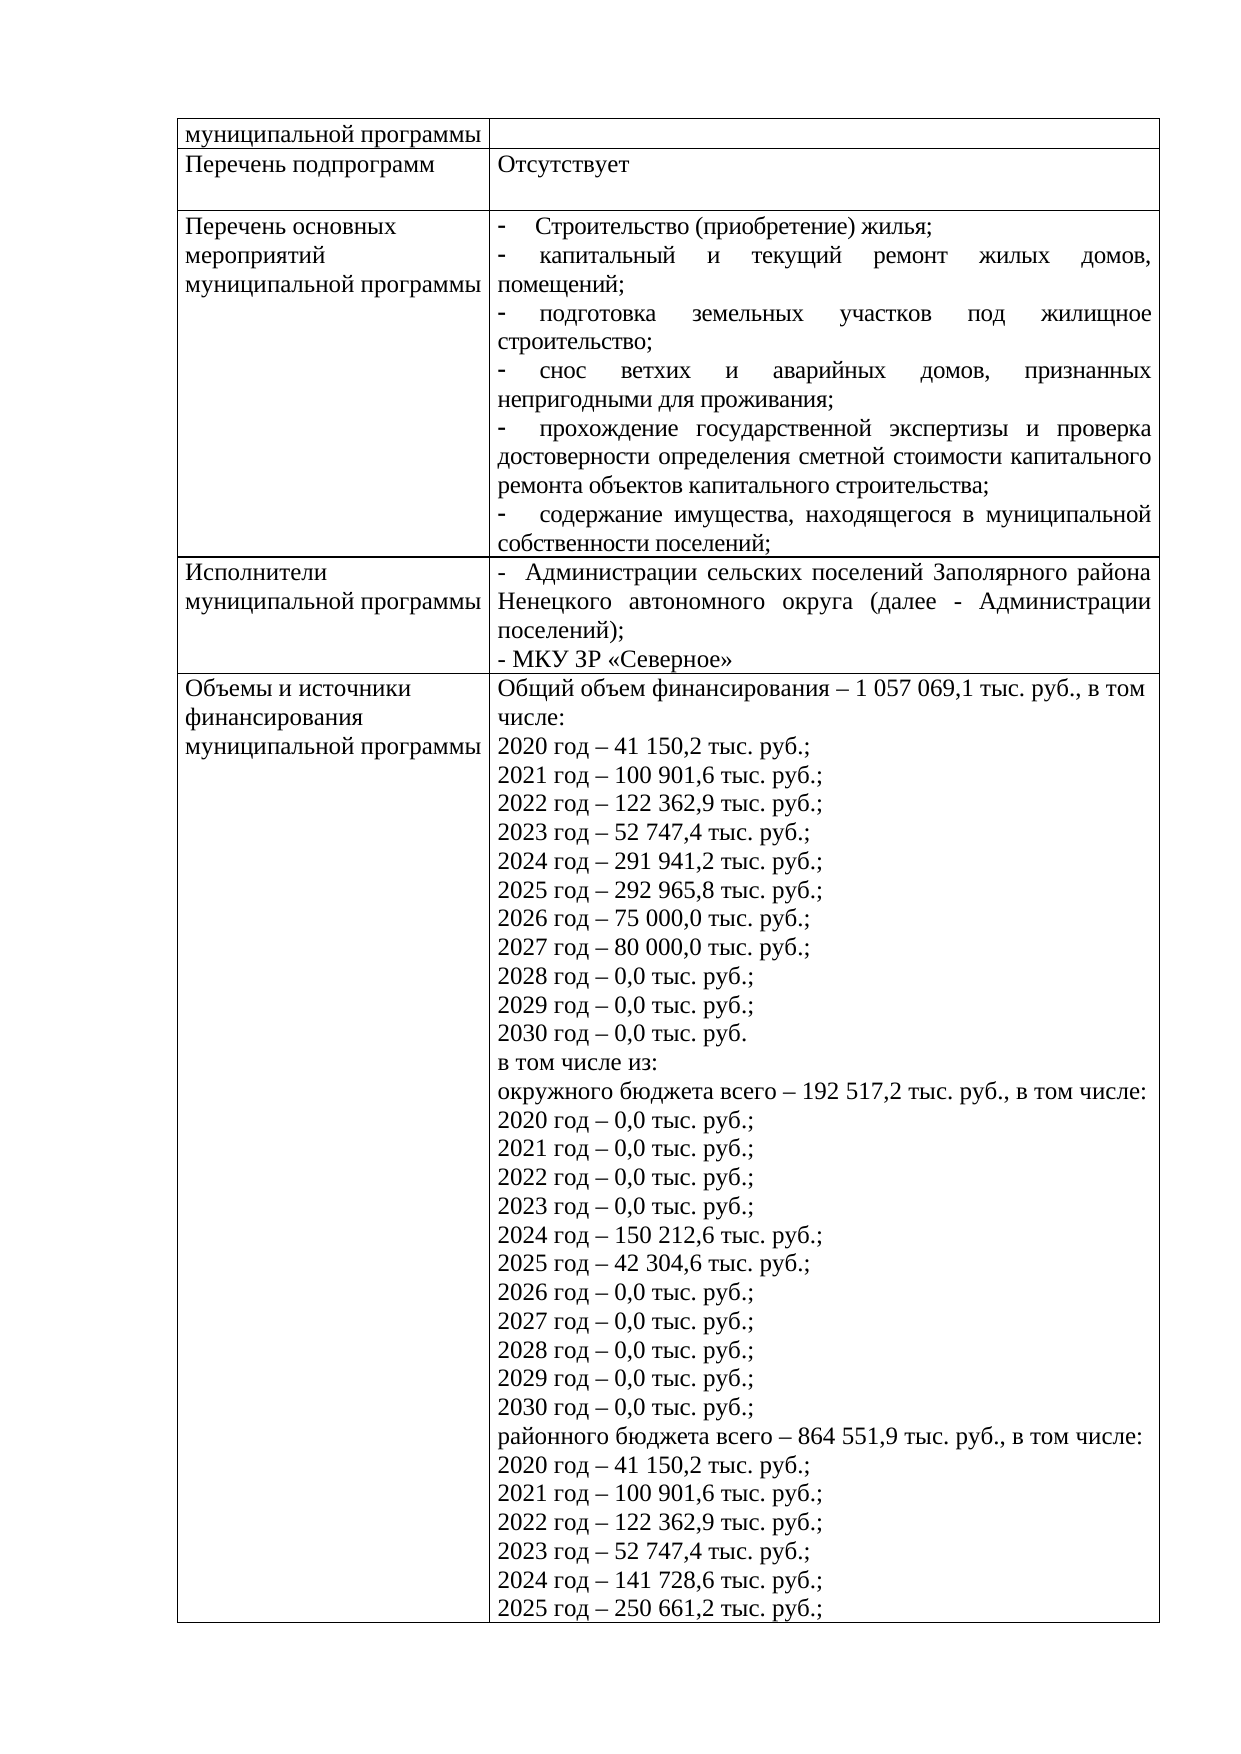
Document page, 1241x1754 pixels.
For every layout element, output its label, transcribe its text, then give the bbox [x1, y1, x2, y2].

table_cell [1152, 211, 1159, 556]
table_cell Перечень подпрограмм [178, 149, 489, 210]
table_cell Исполнители муниципальной программы [178, 558, 489, 672]
table_cell Перечень основных мероприятий муниципальной программы [178, 211, 489, 556]
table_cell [490, 674, 1159, 1622]
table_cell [490, 119, 1159, 148]
table_cell Отсутствует [490, 149, 1159, 210]
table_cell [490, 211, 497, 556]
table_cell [178, 674, 489, 1622]
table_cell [178, 119, 489, 148]
table_cell - Администрации сельских поселений Заполярного района Ненецкого автономного округа (далее - Администрации поселений); - МКУ ЗР «Северное» [490, 558, 1159, 672]
